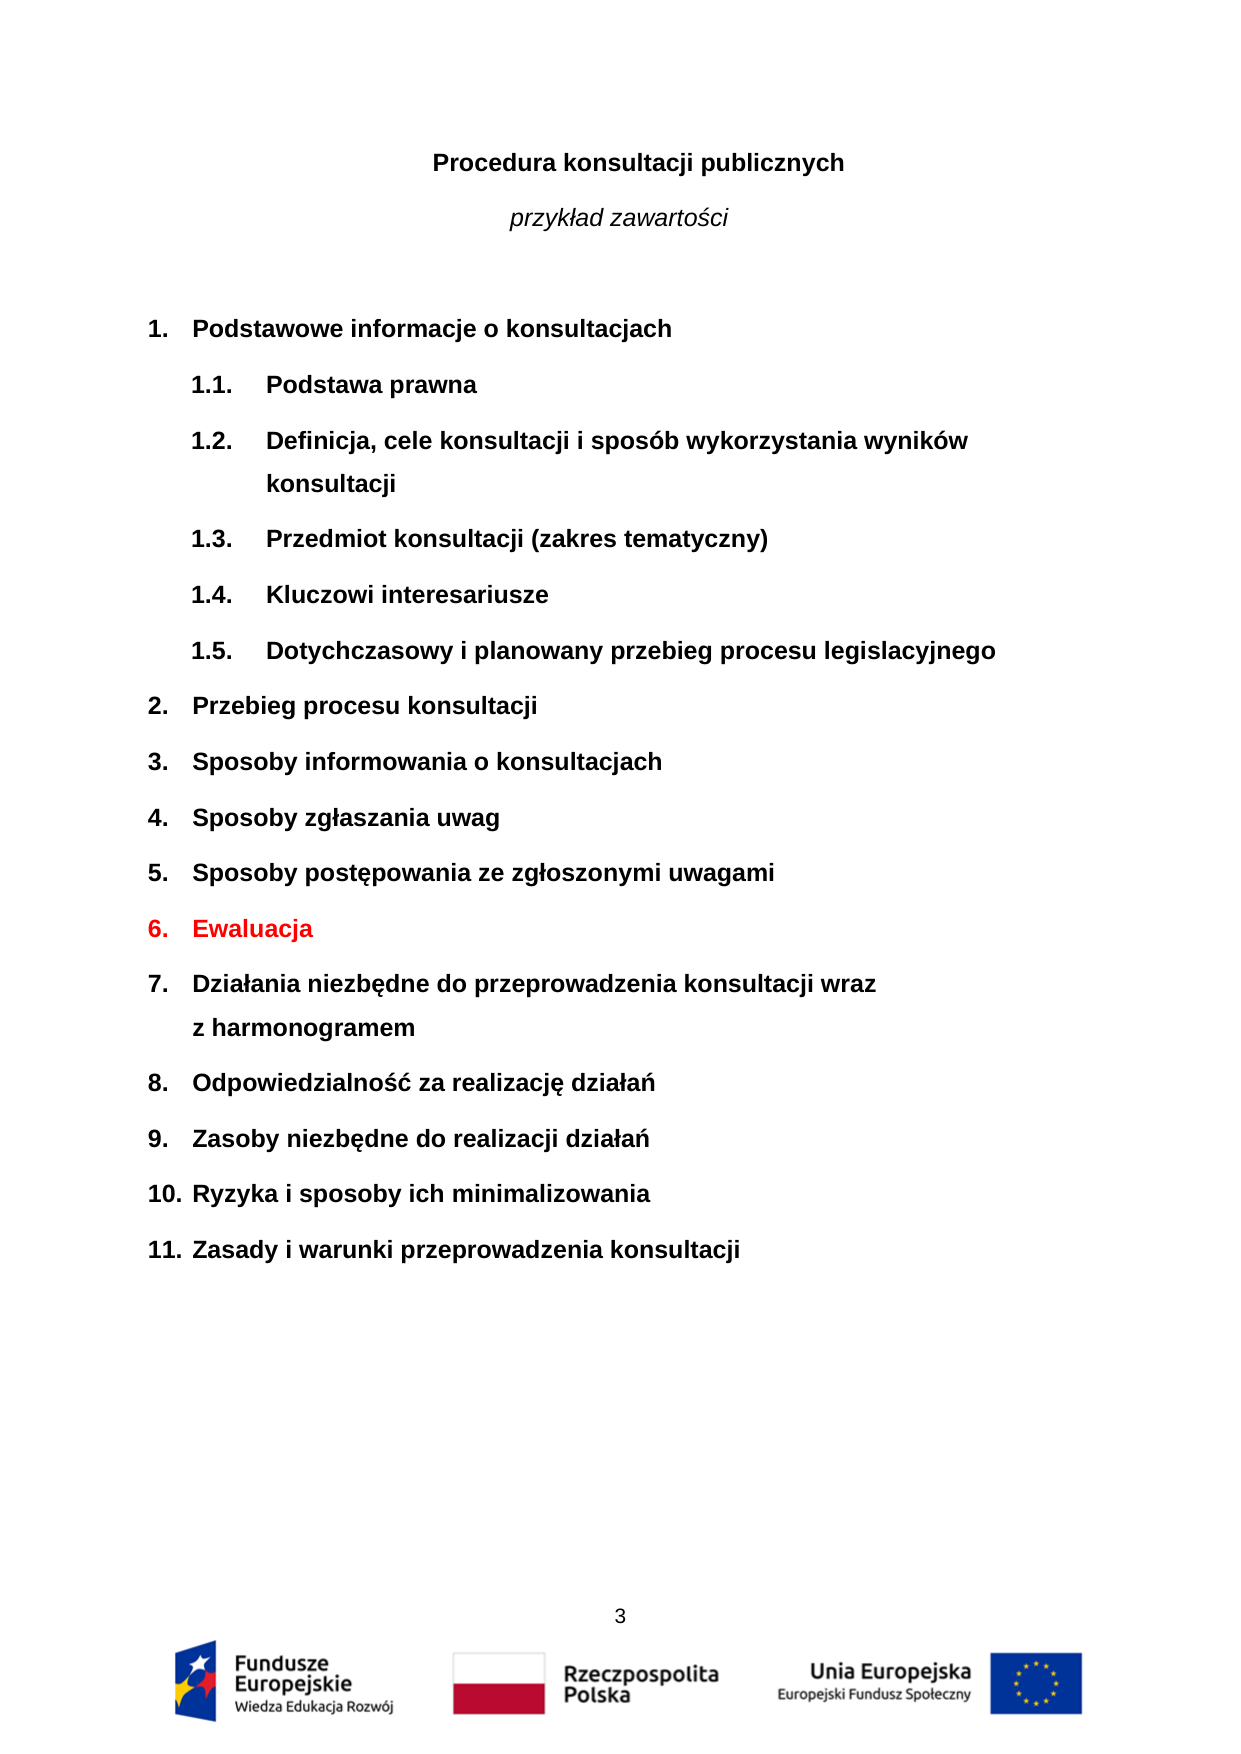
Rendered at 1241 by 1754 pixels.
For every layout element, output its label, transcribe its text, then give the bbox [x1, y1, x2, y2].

list Przedmiot konsultacji (zakres tematyczny) [191, 524, 1093, 553]
list Przebieg procesu konsultacji [148, 691, 1093, 720]
list Podstawowe informacje o konsultacjach [148, 314, 1093, 343]
list Kluczowi interesariusze [191, 580, 1093, 609]
text Procedura konsultacji publicznych [185, 148, 1093, 176]
list Odpowiedzialność za realizację działań [148, 1068, 1093, 1097]
text przykład zawartości [148, 203, 1093, 232]
picture [155, 1620, 1102, 1742]
list Zasoby niezbędne do realizacji działań [148, 1124, 1093, 1153]
list Zasady i warunki przeprowadzenia konsultacji [148, 1235, 1093, 1264]
list Działania niezbędne do przeprowadzenia konsultacji wraz z harmonogramem [148, 969, 1093, 1041]
list Sposoby informowania o konsultacjach [148, 747, 1093, 776]
list Ewaluacja [148, 914, 1093, 943]
list Sposoby postępowania ze zgłoszonymi uwagami [148, 858, 1093, 887]
list Podstawa prawna [191, 370, 1093, 399]
list Sposoby zgłaszania uwag [148, 803, 1093, 831]
list Definicja, cele konsultacji i sposób wykorzystania wyników konsultacji [191, 426, 1093, 498]
list Dotychczasowy i planowany przebieg procesu legislacyjnego [191, 636, 1093, 664]
list Ryzyka i sposoby ich minimalizowania [148, 1179, 1093, 1208]
